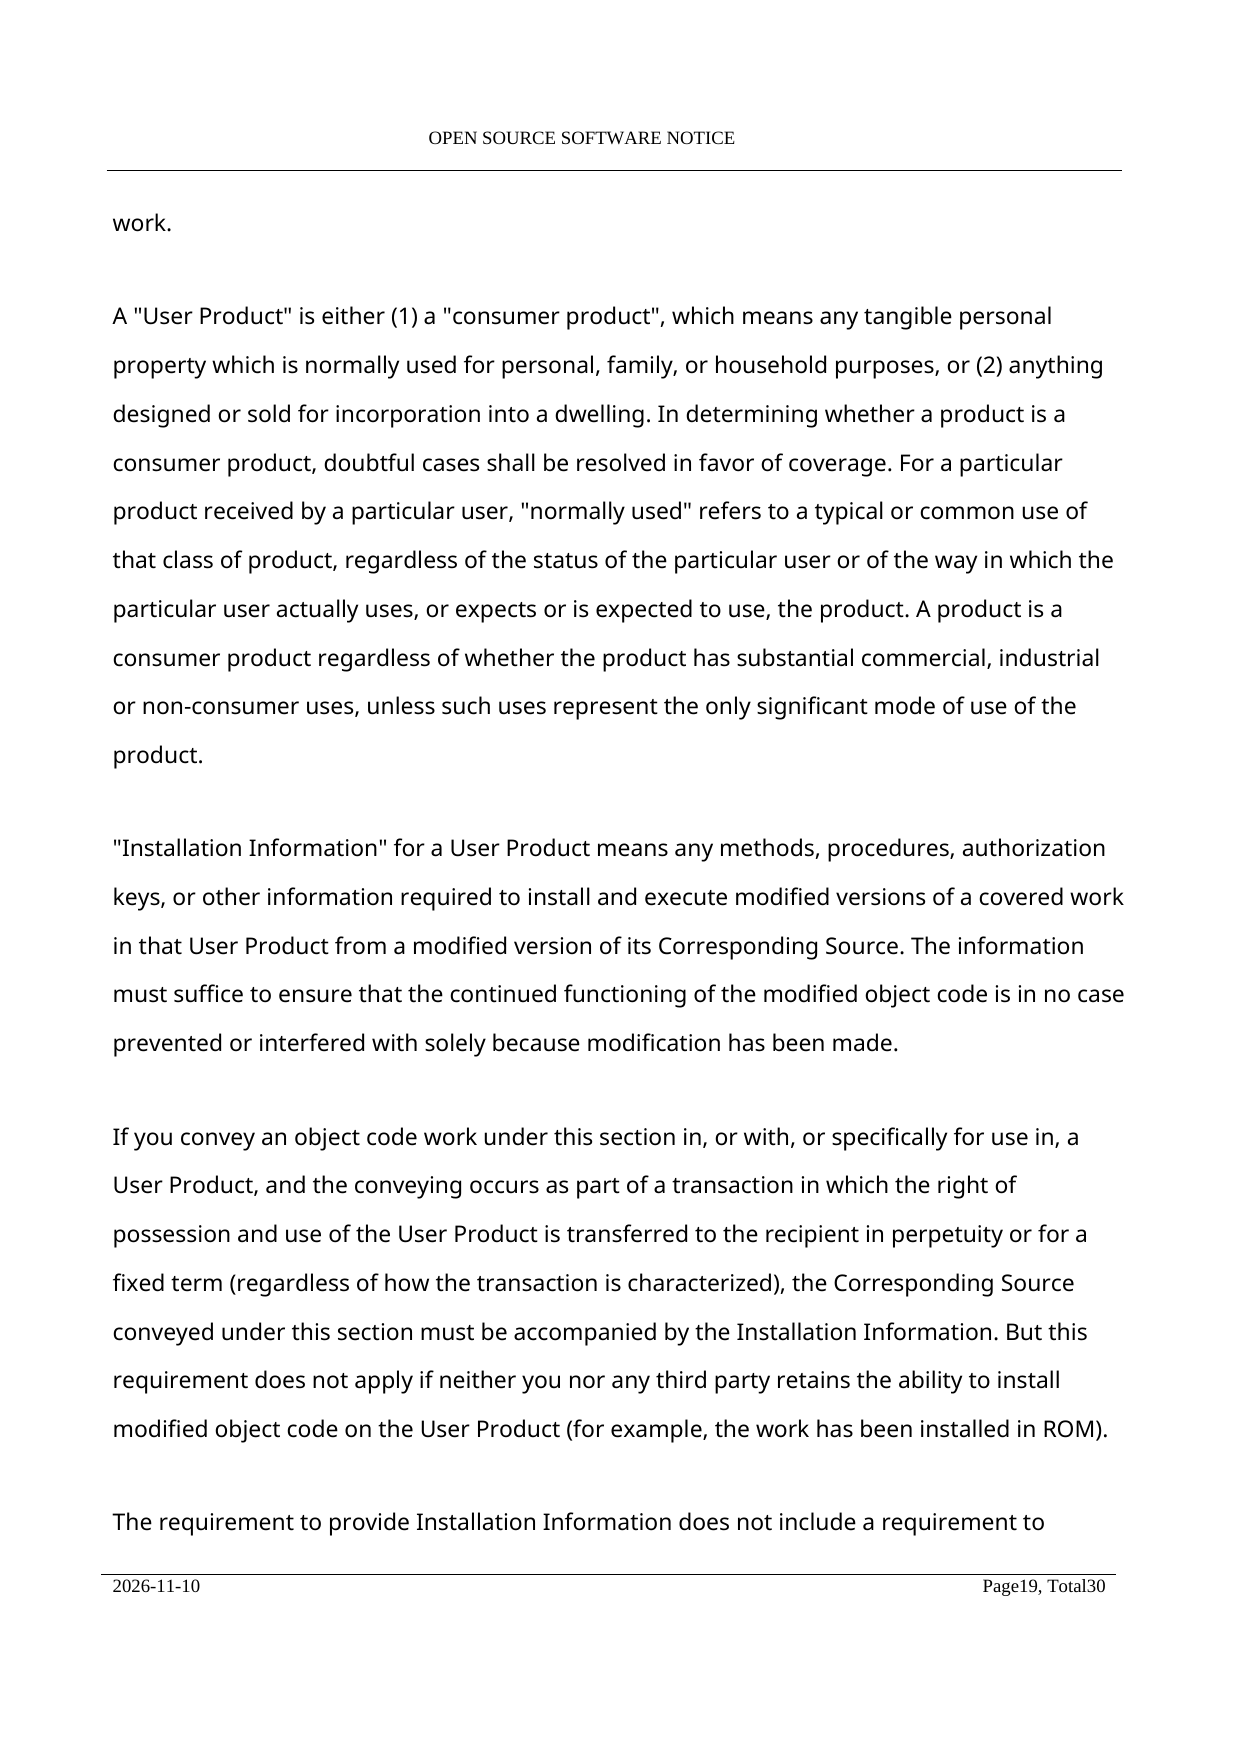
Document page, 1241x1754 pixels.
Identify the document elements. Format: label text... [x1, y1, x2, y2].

text "Installation Information" for a User Product means any methods, procedures, authorization keys, or other information required to install and execute modified versions of a covered work in that User Product from a modified version of its Corresponding Source. The information must suffice to ensure that the continued functioning of the modified object code is in no case prevented or interfered with solely because modification has been made. [112, 832, 1128, 1059]
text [112, 206, 1128, 239]
text If you convey an object code work under this section in, or with, or specifically for use in, a User Product, and the conveying occurs as part of a transaction in which the right of possession and use of the User Product is transferred to the recipient in perpetuity or for a fixed term (regardless of how the transaction is characterized), the Corresponding Source conveyed under this section must be accompanied by the Installation Information. But this requirement does not apply if neither you nor any third party retains the ability to install modified object code on the User Product (for example, the work has been installed in ROM). [112, 1120, 1128, 1445]
text A "User Product" is either (1) a "consumer product", which means any tangible personal property which is normally used for personal, family, or household purposes, or (2) anything designed or sold for incorporation into a dwelling. In determining whether a product is a consumer product, doubtful cases shall be resolved in favor of coverage. For a particular product received by a particular user, "normally used" refers to a typical or common use of that class of product, regardless of the status of the particular user or of the way in which the particular user actually uses, or expects or is expected to use, the product. A product is a consumer product regardless of whether the product has substantial commercial, industrial or non-consumer uses, unless such uses represent the only significant mode of use of the product. [112, 299, 1128, 771]
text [112, 1506, 1128, 1538]
